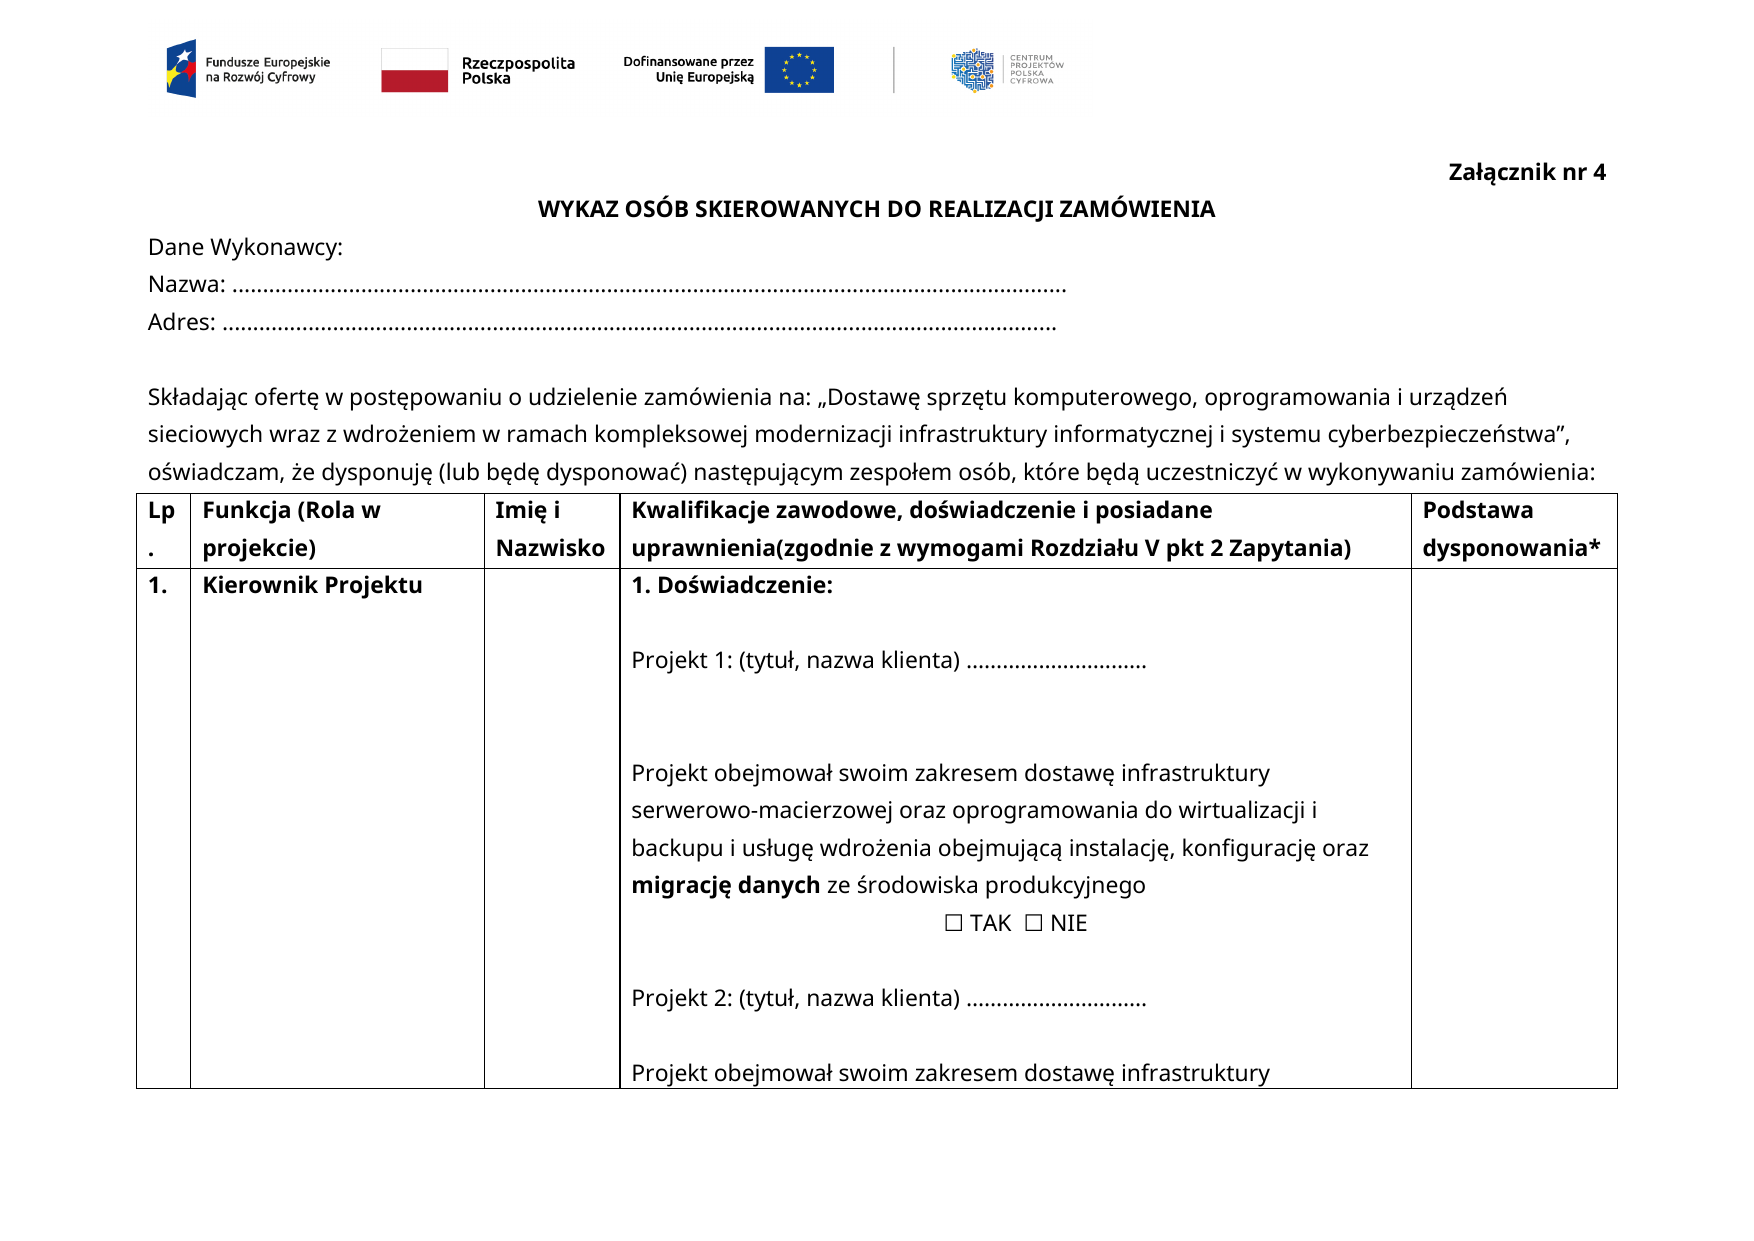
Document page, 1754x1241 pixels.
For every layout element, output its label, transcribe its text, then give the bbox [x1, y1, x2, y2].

text oświadczam, że dysponuję (lub będę dysponować) następującym zespołem osób, które będą uczestniczyć w wykonywaniu zamówienia: [148, 456, 1606, 487]
table_cell 1. [137, 569, 190, 1088]
text Załącznik nr 4 [148, 156, 1606, 187]
table_cell [485, 569, 619, 1088]
text Dane Wykonawcy: [148, 231, 1606, 262]
table_header Lp. [137, 494, 190, 568]
table_cell [1412, 569, 1617, 1088]
text Adres: ........................................................................................................................................ [148, 306, 1606, 337]
table_header Funkcja (Rola w projekcie) [191, 494, 484, 568]
text WYKAZ OSÓB SKIEROWANYCH DO REALIZACJI ZAMÓWIENIA [148, 193, 1606, 224]
table_cell Kierownik Projektu [191, 569, 484, 1088]
table_header Kwalifikacje zawodowe, doświadczenie i posiadane uprawnienia(zgodnie z wymogami Rozdziału V pkt 2 Zapytania) [621, 494, 1411, 568]
picture [147, 19, 1093, 117]
text Składając ofertę w postępowaniu o udzielenie zamówienia na: „Dostawę sprzętu komputerowego, oprogramowania i urządzeń sieciowych wraz z wdrożeniem w ramach kompleksowej modernizacji infrastruktury informatycznej i systemu cyberbezpieczeństwa”, [148, 381, 1606, 449]
text Nazwa: ........................................................................................................................................ [148, 268, 1606, 299]
table_header Podstawa dysponowania* [1412, 494, 1617, 568]
table_header Imię i Nazwisko [485, 494, 619, 568]
